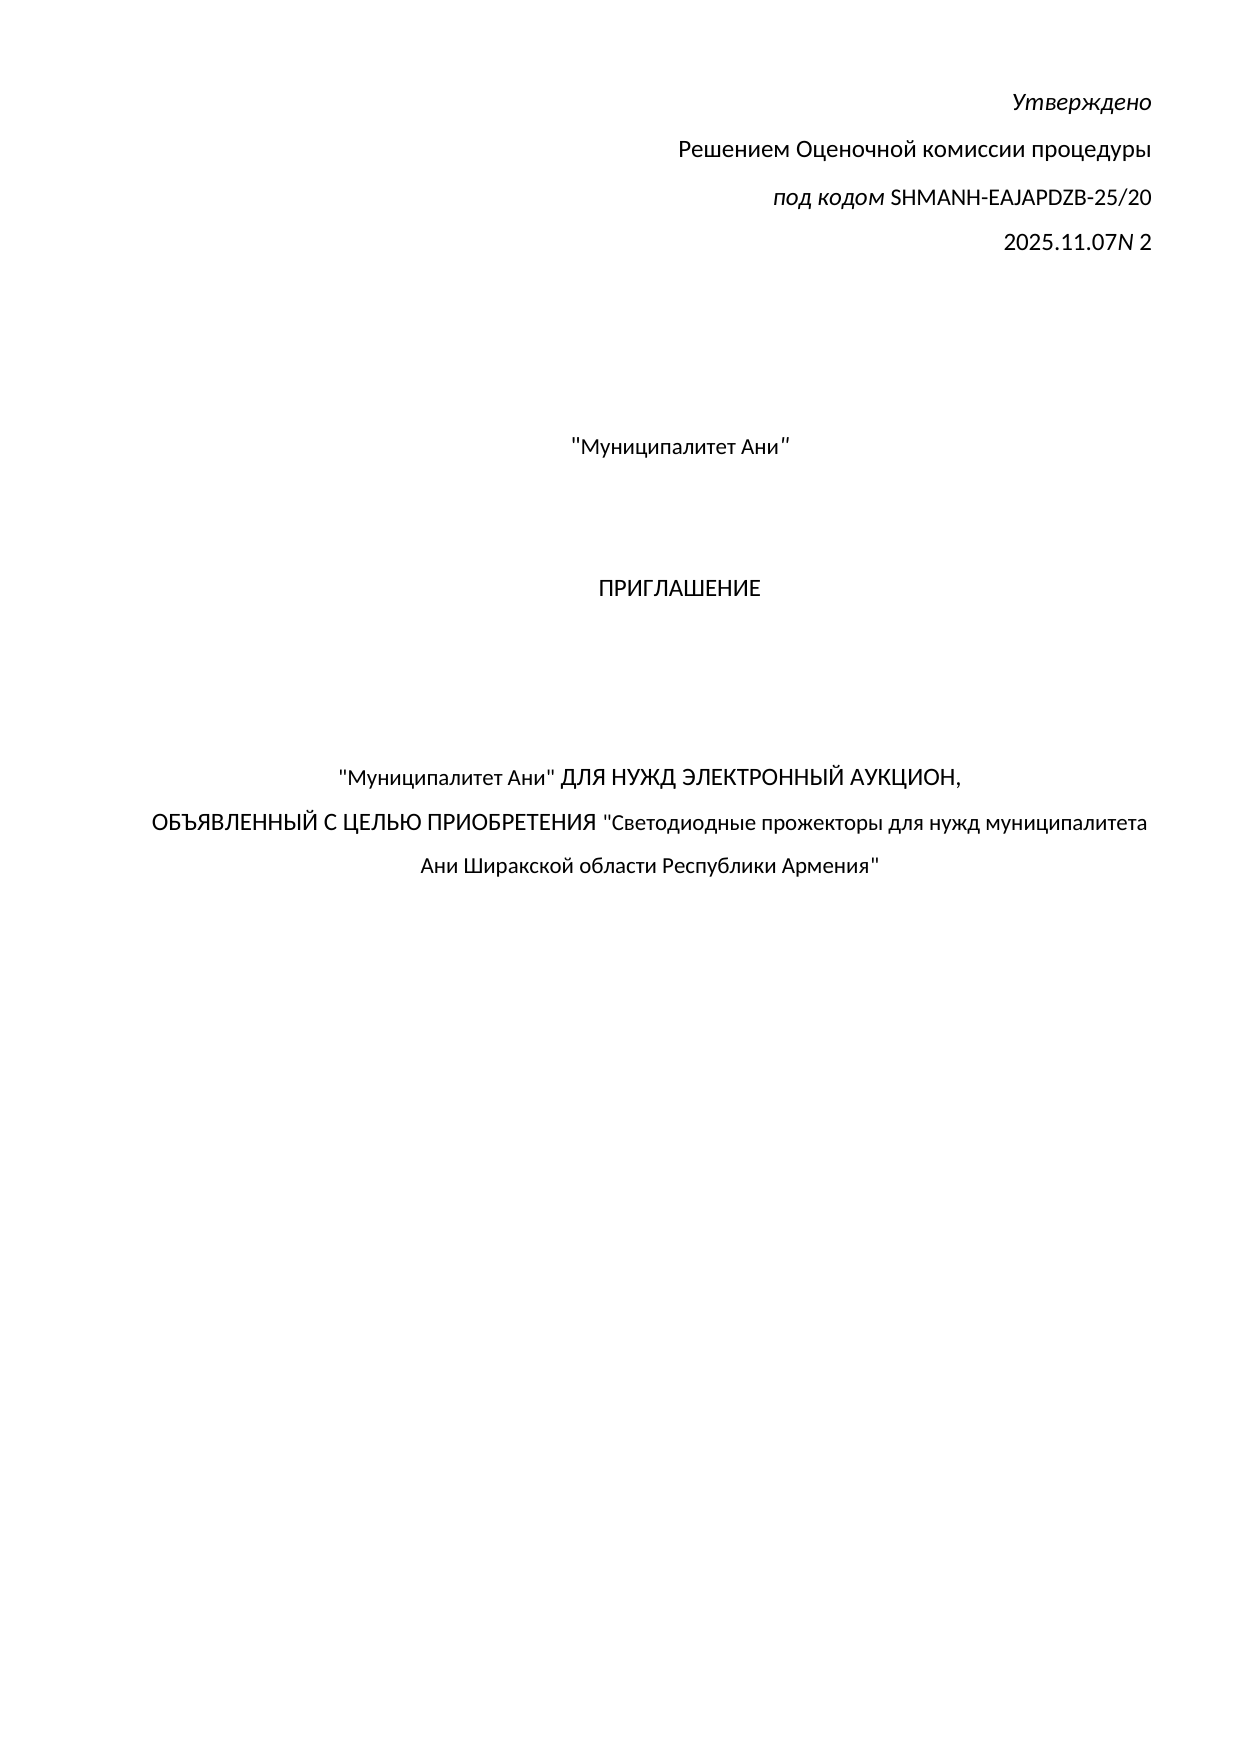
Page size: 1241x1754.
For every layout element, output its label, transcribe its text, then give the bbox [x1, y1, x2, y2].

text ПРИГЛАШЕНИЕ [148, 572, 1152, 603]
text Решением Оценочной комиссии процедуры [148, 134, 1152, 164]
text "Муниципалитет Ани" ДЛЯ НУЖД ЭЛЕКТРОННЫЙ АУКЦИОН, [148, 761, 1152, 791]
text "Муниципалитет Ани" [148, 431, 1152, 461]
text ОБЪЯВЛЕННЫЙ С ЦЕЛЬЮ ПРИОБРЕТЕНИЯ "Светодиодные прожекторы для нужд муниципалитета Ани Ширакской области Республики Армения" [148, 807, 1152, 879]
text Утверждено [148, 86, 1152, 117]
text под кодом SHMANH-EAJAPDZB-25/20 2025.11.07 N 2 [148, 181, 1152, 257]
